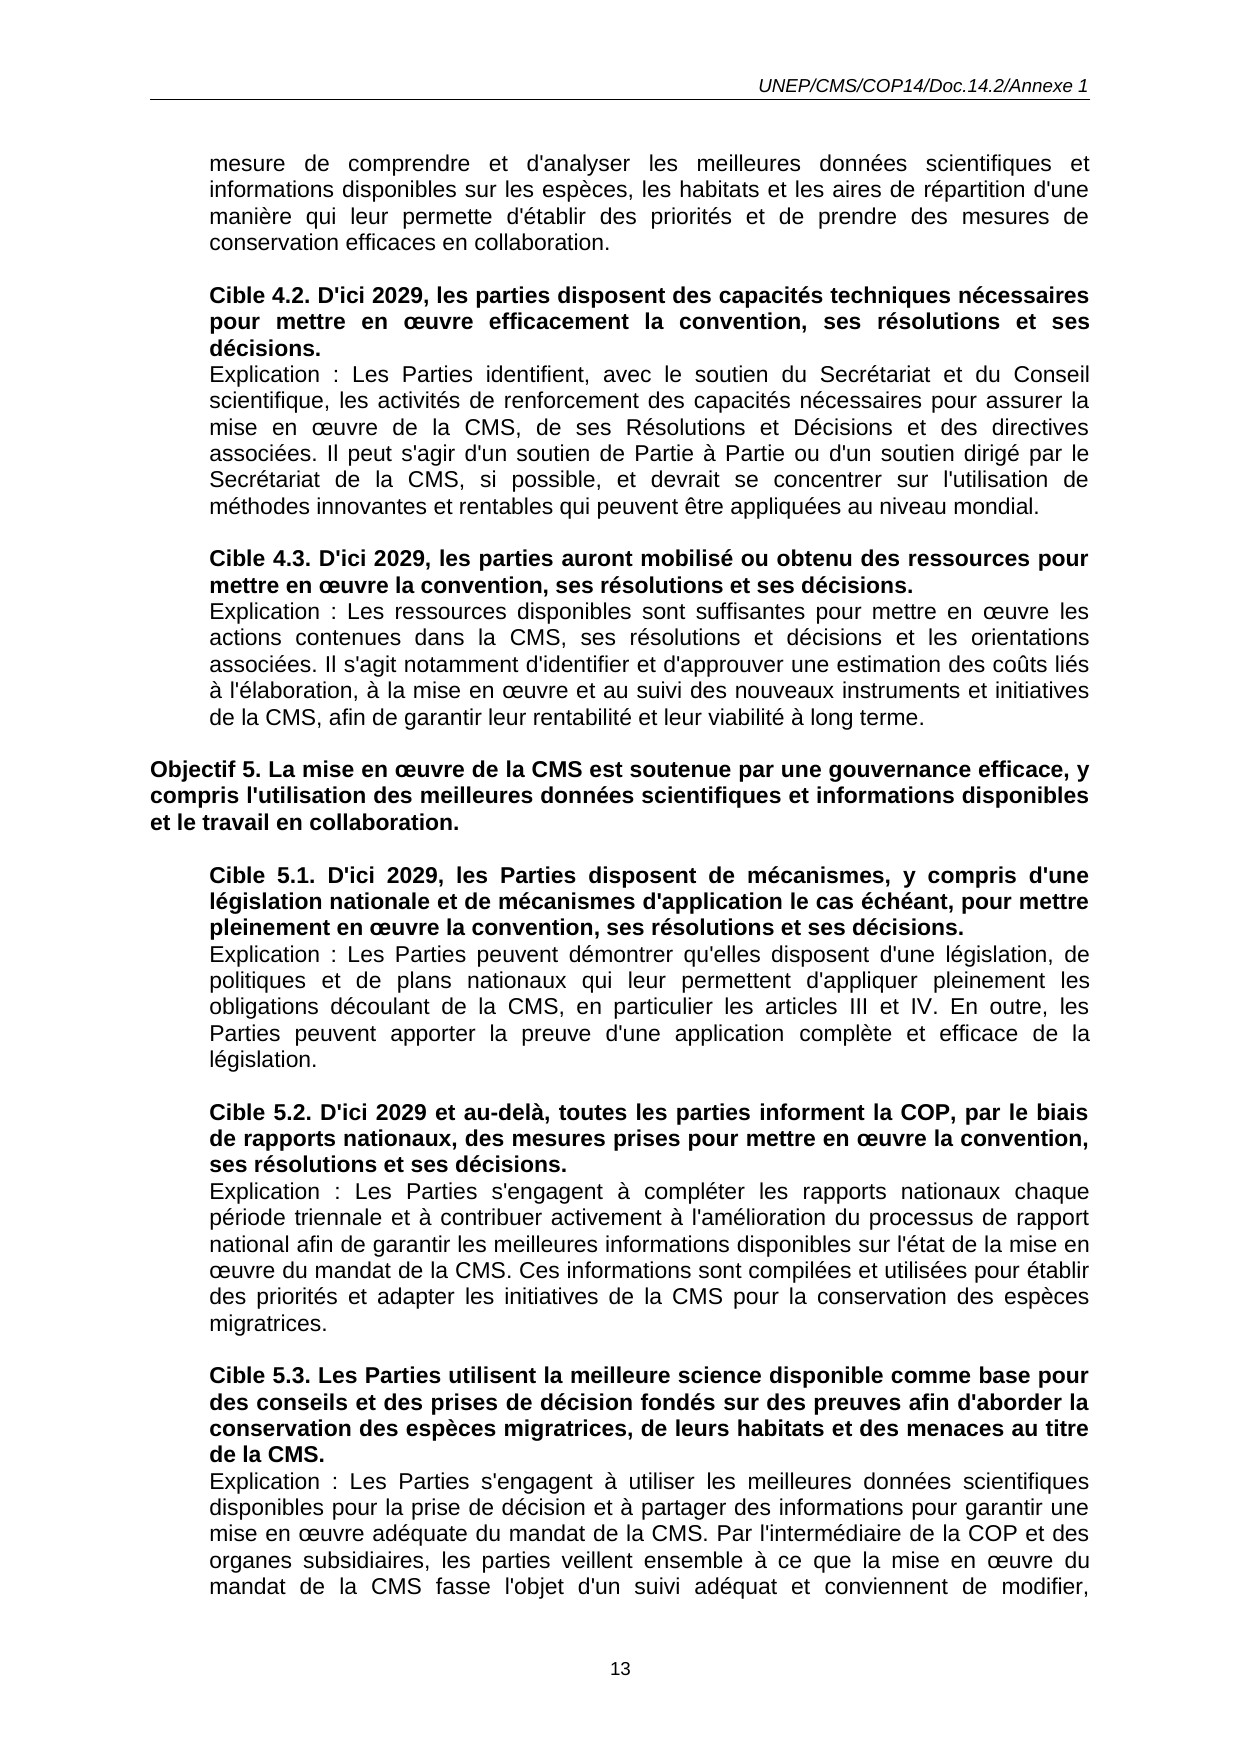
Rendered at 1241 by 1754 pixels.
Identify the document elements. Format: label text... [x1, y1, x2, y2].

text Cible 5.2. D'ici 2029 et au-delà, toutes les parties informent la COP, par le biais de rapports nationaux, des mesures prises pour mettre en œuvre la convention, ses résolutions et ses décisions. [209, 1099, 1090, 1178]
text Explication : Les Parties s'engagent à compléter les rapports nationaux chaque période triennale et à contribuer activement à l'amélioration du processus de rapport national afin de garantir les meilleures informations disponibles sur l'état de la mise en œuvre du mandat de la CMS. Ces informations sont compilées et utilisées pour établir des priorités et adapter les initiatives de la CMS pour la conservation des espèces migratrices. [209, 1178, 1090, 1336]
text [209, 150, 1090, 255]
text Cible 5.1. D'ici 2029, les Parties disposent de mécanismes, y compris d'une législation nationale et de mécanismes d'application le cas échéant, pour mettre pleinement en œuvre la convention, ses résolutions et ses décisions. [209, 862, 1090, 941]
text Explication : Les ressources disponibles sont suffisantes pour mettre en œuvre les actions contenues dans la CMS, ses résolutions et décisions et les orientations associées. Il s'agit notamment d'identifier et d'approuver une estimation des coûts liés à l'élaboration, à la mise en œuvre et au suivi des nouveaux instruments et initiatives de la CMS, afin de garantir leur rentabilité et leur viabilité à long terme. [209, 598, 1090, 730]
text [209, 1468, 1090, 1599]
text Cible 4.3. D'ici 2029, les parties auront mobilisé ou obtenu des ressources pour mettre en œuvre la convention, ses résolutions et ses décisions. [209, 545, 1090, 598]
text Cible 4.2. D'ici 2029, les parties disposent des capacités techniques nécessaires pour mettre en œuvre efficacement la convention, ses résolutions et ses décisions. [209, 282, 1090, 361]
text Cible 5.3. Les Parties utilisent la meilleure science disponible comme base pour des conseils et des prises de décision fondés sur des preuves afin d'aborder la conservation des espèces migratrices, de leurs habitats et des menaces au titre de la CMS. [209, 1362, 1090, 1468]
text Objectif 5. La mise en œuvre de la CMS est soutenue par une gouvernance efficace, y compris l'utilisation des meilleures données scientifiques et informations disponibles et le travail en collaboration. [150, 756, 1090, 835]
text Explication : Les Parties identifient, avec le soutien du Secrétariat et du Conseil scientifique, les activités de renforcement des capacités nécessaires pour assurer la mise en œuvre de la CMS, de ses Résolutions et Décisions et des directives associées. Il peut s'agir d'un soutien de Partie à Partie ou d'un soutien dirigé par le Secrétariat de la CMS, si possible, et devrait se concentrer sur l'utilisation de méthodes innovantes et rentables qui peuvent être appliquées au niveau mondial. [209, 361, 1090, 519]
text Explication : Les Parties peuvent démontrer qu'elles disposent d'une législation, de politiques et de plans nationaux qui leur permettent d'appliquer pleinement les obligations découlant de la CMS, en particulier les articles III et IV. En outre, les Parties peuvent apporter la preuve d'une application complète et efficace de la législation. [209, 941, 1090, 1072]
